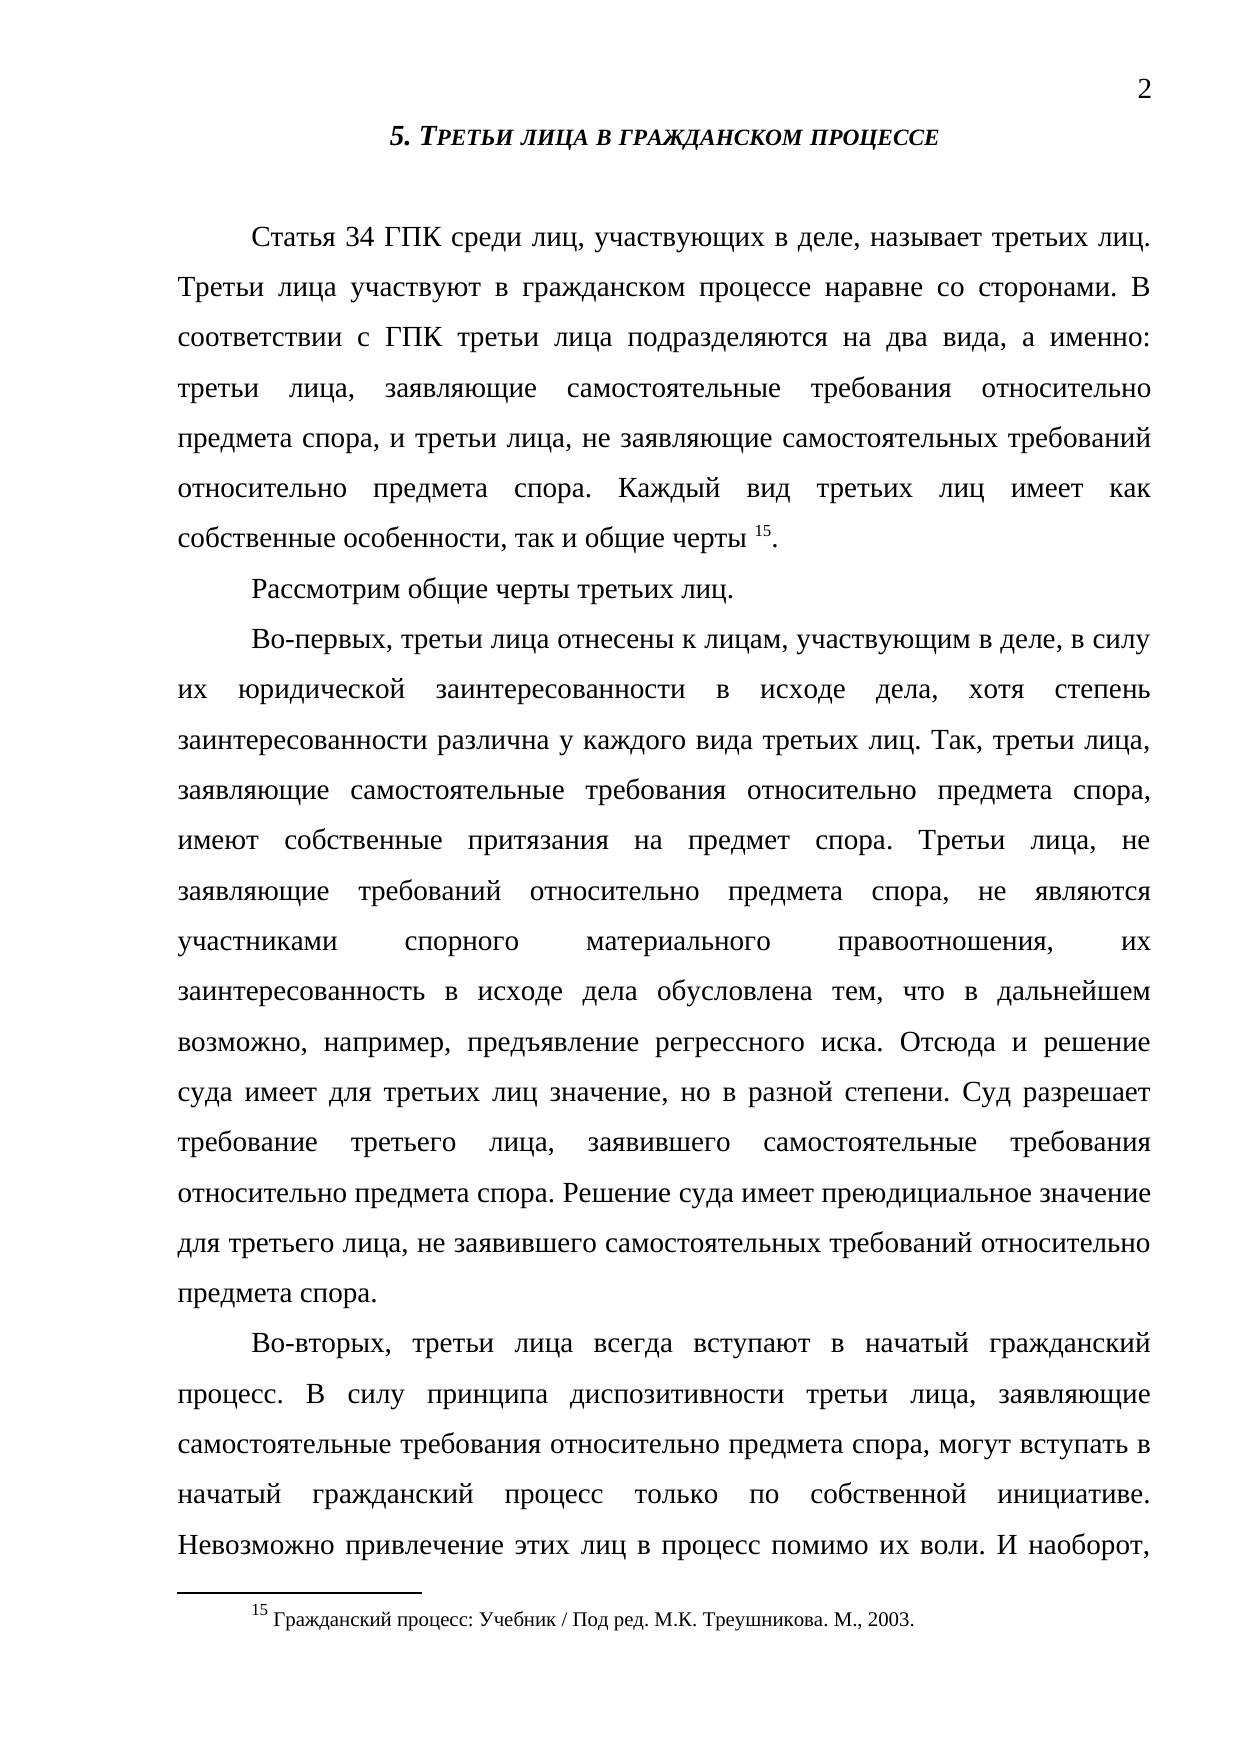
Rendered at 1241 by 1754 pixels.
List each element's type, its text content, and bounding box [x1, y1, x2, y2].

text Статья 34 ГПК среди лиц, участвующих в деле, называет третьих лиц. Третьи лица участвуют в гражданском процессе наравне со сторонами. В соответствии с ГПК третьи лица подразделяются на два вида, а именно: третьи лица, заявляющие самостоятельные требования относительно предмета спора, и третьи лица, не заявляющие самостоятельных требований относительно предмета спора. Каждый вид третьих лиц имеет как собственные особенности, так и общие черты . [177, 219, 1152, 554]
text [177, 1326, 1152, 1560]
text Во-первых, третьи лица отнесены к лицам, участвующим в деле, в силу их юридической заинтересованности в исходе дела, хотя степень заинтересованности различна у каждого вида третьих лиц. Так, третьи лица, заявляющие самостоятельные требования относительно предмета спора, имеют собственные притязания на предмет спора. Третьи лица, не заявляющие требований относительно предмета спора, не являются участниками спорного материального правоотношения, их заинтересованность в исходе дела обусловлена тем, что в дальнейшем возможно, например, предъявление регрессного иска. Отсюда и решение суда имеет для третьих лиц значение, но в разной степени. Суд разрешает требование третьего лица, заявившего самостоятельные требования относительно предмета спора. Решение суда имеет преюдициальное значение для третьего лица, не заявившего самостоятельных требований относительно предмета спора. [177, 621, 1152, 1309]
subtitle 5. Третьи лица в гражданском процессе [177, 118, 1152, 152]
text Рассмотрим общие черты третьих лиц. [177, 571, 1152, 604]
